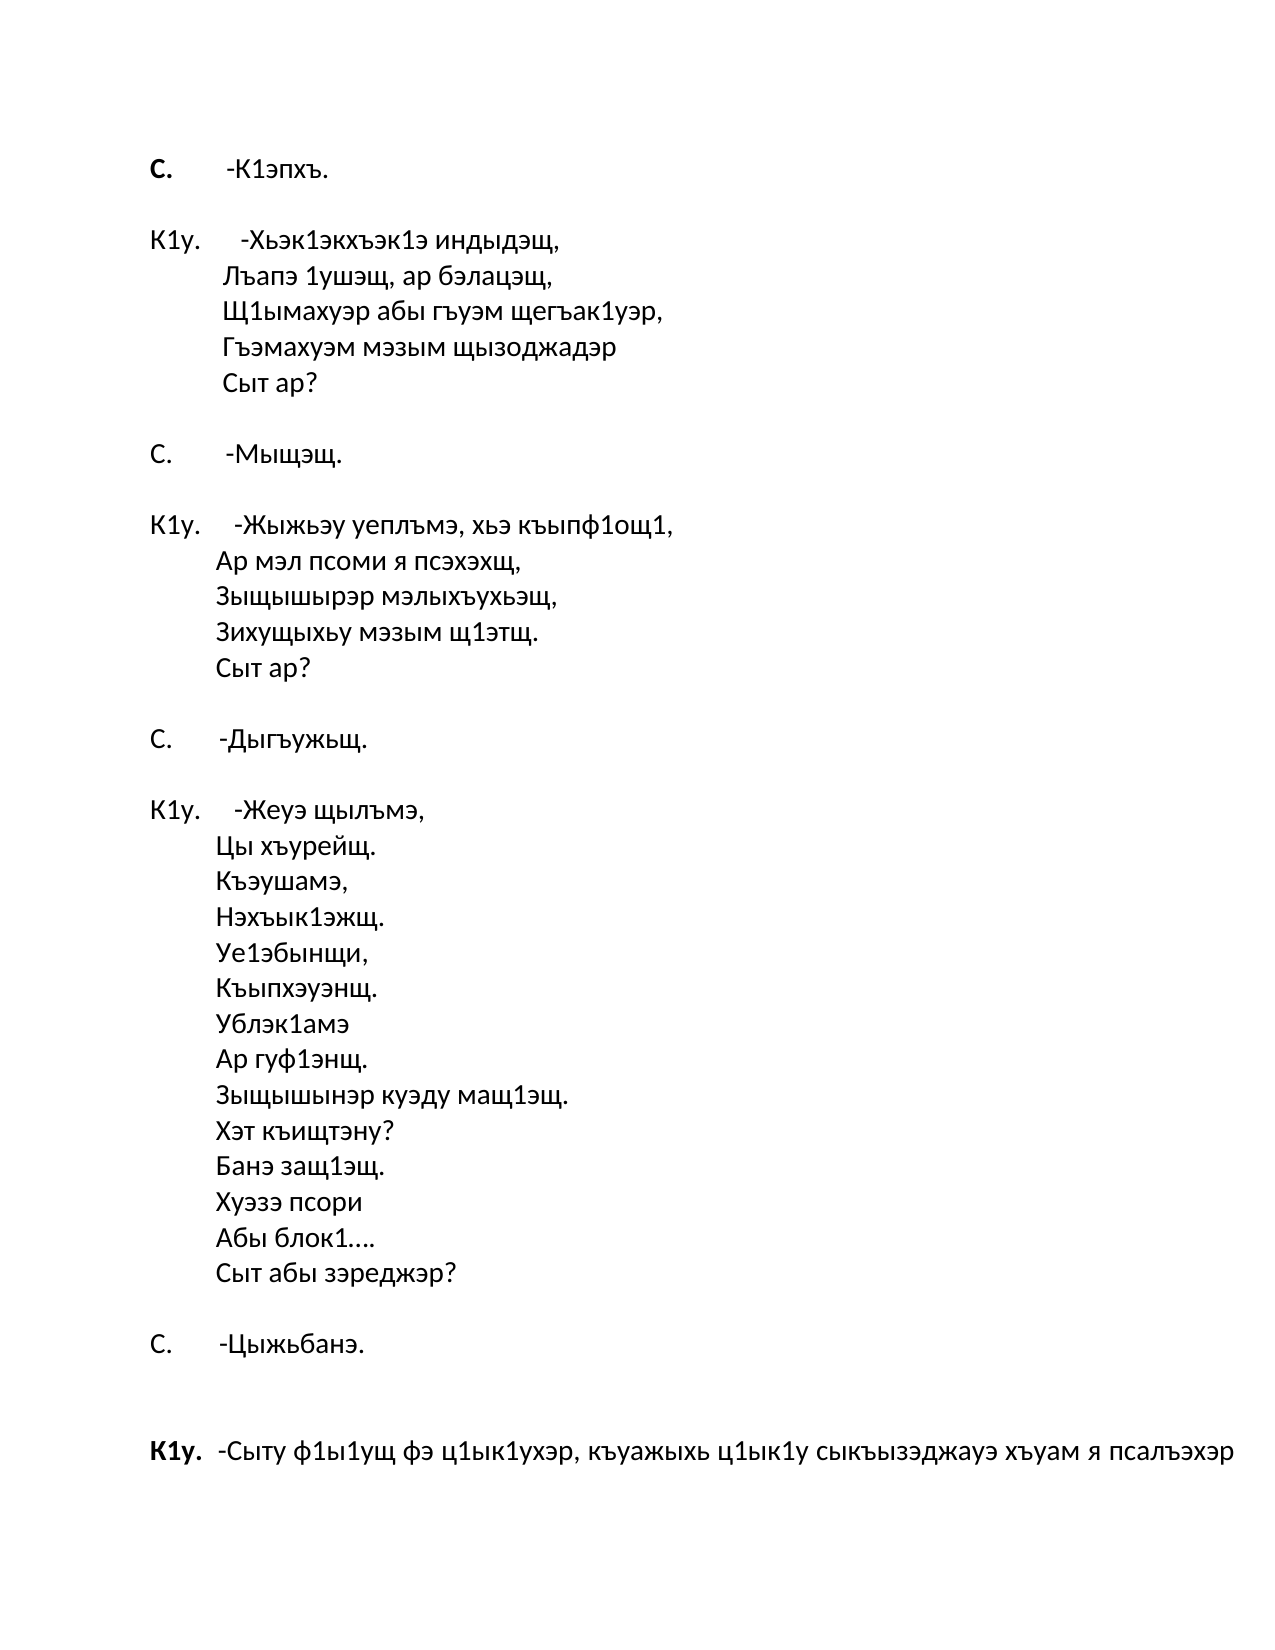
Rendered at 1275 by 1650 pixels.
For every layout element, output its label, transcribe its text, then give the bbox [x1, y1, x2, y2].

text Хуэзэ псори [150, 1183, 1236, 1219]
text Лъапэ 1ушэщ, ар бэлацэщ, [150, 257, 1236, 292]
text Ар гуф1энщ. [150, 1041, 1236, 1076]
text Зихущыхьу мэзым щ1этщ. [150, 613, 1236, 649]
text С. -Мыщэщ. [150, 435, 1236, 471]
text Зыщышынэр куэду мащ1эщ. [150, 1076, 1236, 1112]
text С. -К1эпхъ. [150, 150, 1236, 186]
text Абы блок1…. [150, 1219, 1236, 1254]
text Сыт ар? [150, 364, 1236, 399]
text Щ1ымахуэр абы гъуэм щегъак1уэр, [150, 292, 1236, 328]
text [150, 1432, 1236, 1468]
text Хэт къищтэну? [150, 1112, 1236, 1147]
text Банэ защ1эщ. [150, 1147, 1236, 1183]
text Къэушамэ, [150, 862, 1236, 898]
text Ар мэл псоми я псэхэхщ, [150, 542, 1236, 577]
text К1у. -Жыжьэу уеплъмэ, хьэ къыпф1ощ1, [150, 506, 1236, 542]
text Сыт абы зэреджэр? [150, 1254, 1236, 1290]
text Гъэмахуэм мэзым щызоджадэр [150, 328, 1236, 364]
text Уе1эбынщи, [150, 934, 1236, 969]
text К1у. -Хьэк1экхъэк1э индыдэщ, [150, 221, 1236, 257]
text К1у. -Жеуэ щылъмэ, [150, 791, 1236, 827]
text Ублэк1амэ [150, 1005, 1236, 1041]
text Цы хъурейщ. [150, 827, 1236, 862]
text Къыпхэуэнщ. [150, 969, 1236, 1005]
text С. -Цыжьбанэ. [150, 1326, 1236, 1361]
text С. -Дыгъужьщ. [150, 720, 1236, 756]
text Нэхъык1эжщ. [150, 898, 1236, 934]
text Сыт ар? [150, 649, 1236, 684]
text Зыщышырэр мэлыхъухьэщ, [150, 577, 1236, 613]
